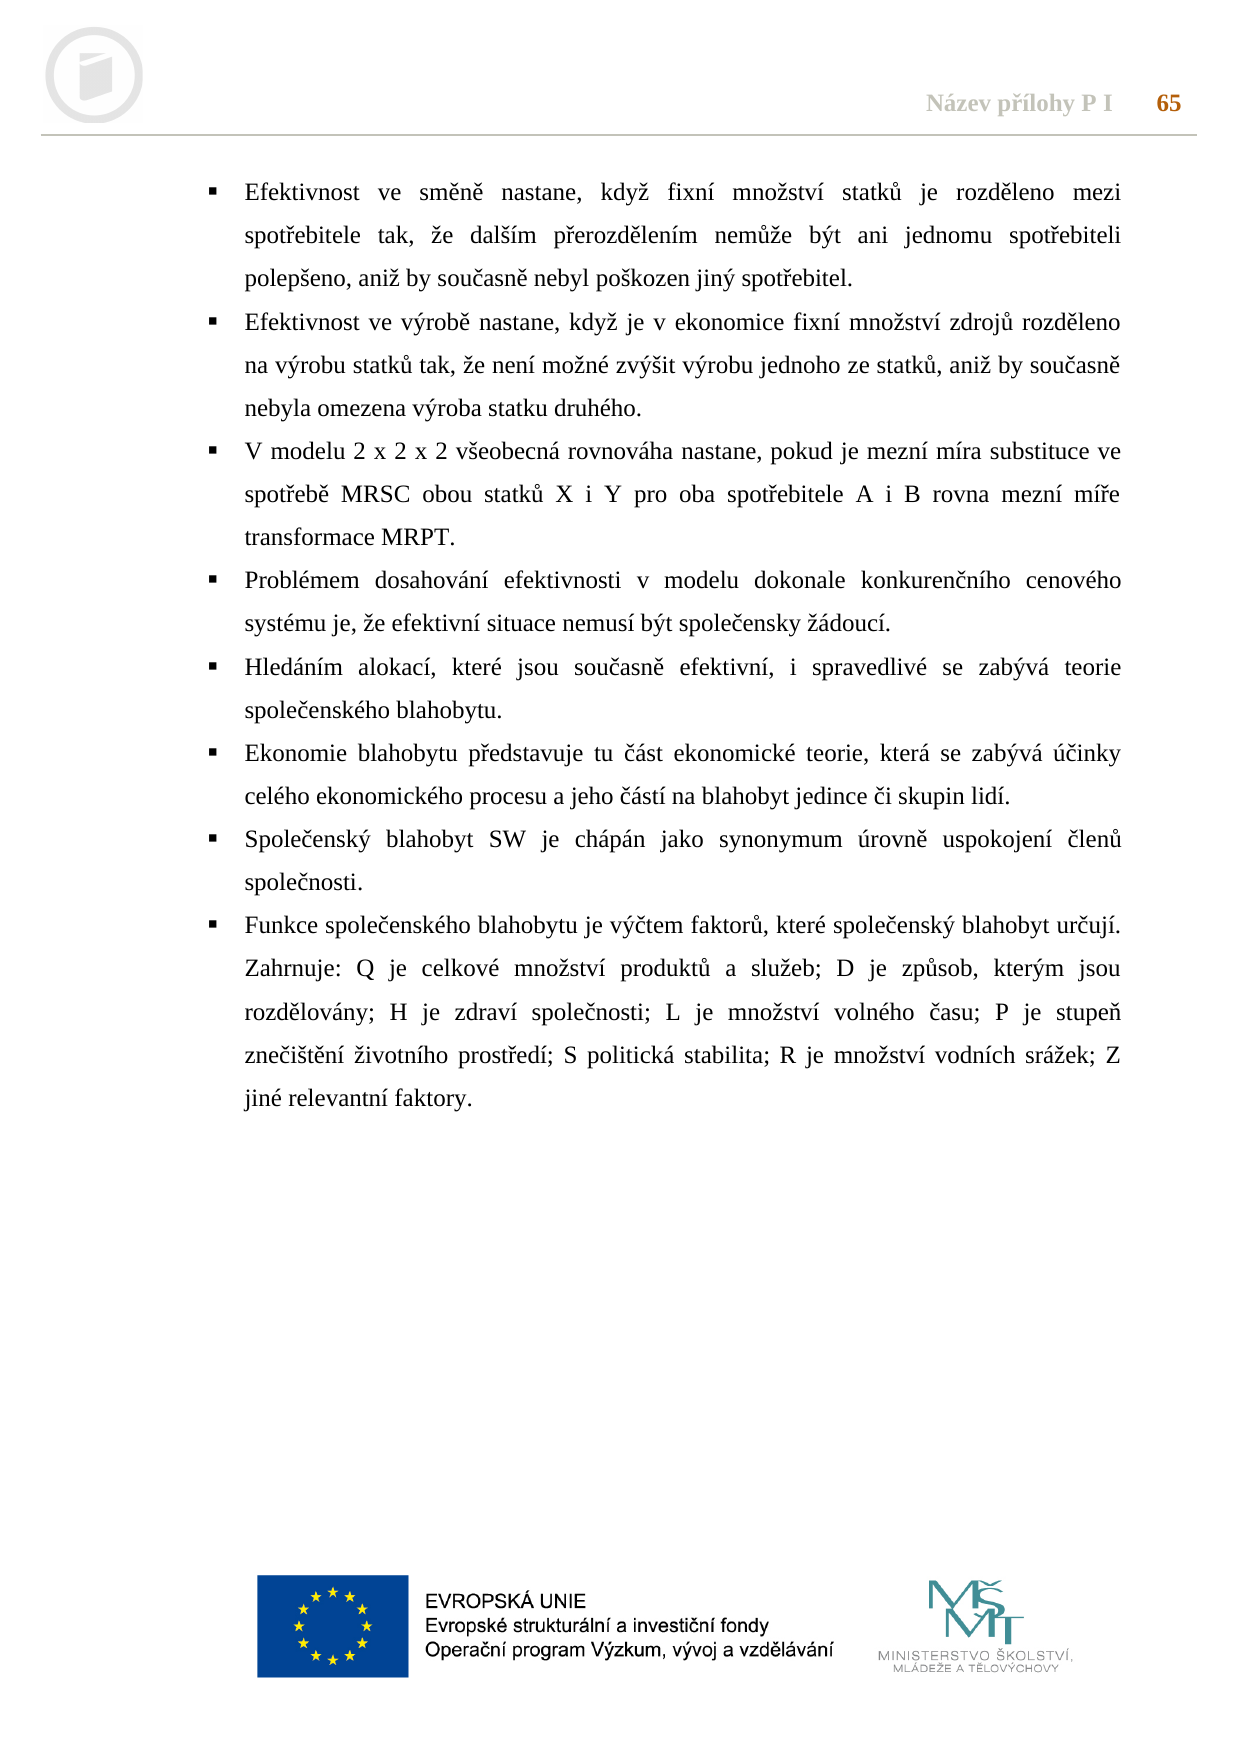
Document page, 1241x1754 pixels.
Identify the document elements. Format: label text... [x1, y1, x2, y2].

list Funkce společenského blahobytu je výčtem faktorů, které společenský blahobyt určují. Zahrnuje: Q je celkové množství produktů a služeb; D je způsob, kterým jsou rozdělovány; H je zdraví společnosti; L je množství volného času; P je stupeň znečištění životního prostředí; S politická stabilita; R je množství vodních srážek; Z jiné relevantní faktory. [207, 910, 1122, 1112]
list V modelu 2 x 2 x 2 všeobecná rovnováha nastane, pokud je mezní míra substituce ve spotřebě MRSC obou statků X i Y pro oba spotřebitele A i B rovna mezní míře transformace MRPT. [207, 436, 1122, 551]
list Efektivnost ve výrobě nastane, když je v ekonomice fixní množství zdrojů rozděleno na výrobu statků tak, že není možné zvýšit výrobu jednoho ze statků, aniž by současně nebyla omezena výroba statku druhého. [207, 307, 1122, 422]
list Ekonomie blahobytu představuje tu část ekonomické teorie, která se zabývá účinky celého ekonomického procesu a jeho částí na blahobyt jedince či skupin lidí. [207, 738, 1122, 810]
picture [206, 1524, 1123, 1728]
list Hledáním alokací, které jsou současně efektivní, i spravedlivé se zabývá teorie společenského blahobytu. [207, 652, 1122, 723]
list Společenský blahobyt SW je chápán jako synonymum úrovně uspokojení členů společnosti. [207, 824, 1122, 896]
list Efektivnost ve směně nastane, když fixní množství statků je rozděleno mezi spotřebitele tak, že dalším přerozdělením nemůže být ani jednomu spotřebiteli polepšeno, aniž by současně nebyl poškozen jiný spotřebitel. [207, 177, 1122, 292]
list Problémem dosahování efektivnosti v modelu dokonale konkurenčního cenového systému je, že efektivní situace nemusí být společensky žádoucí. [207, 565, 1122, 637]
